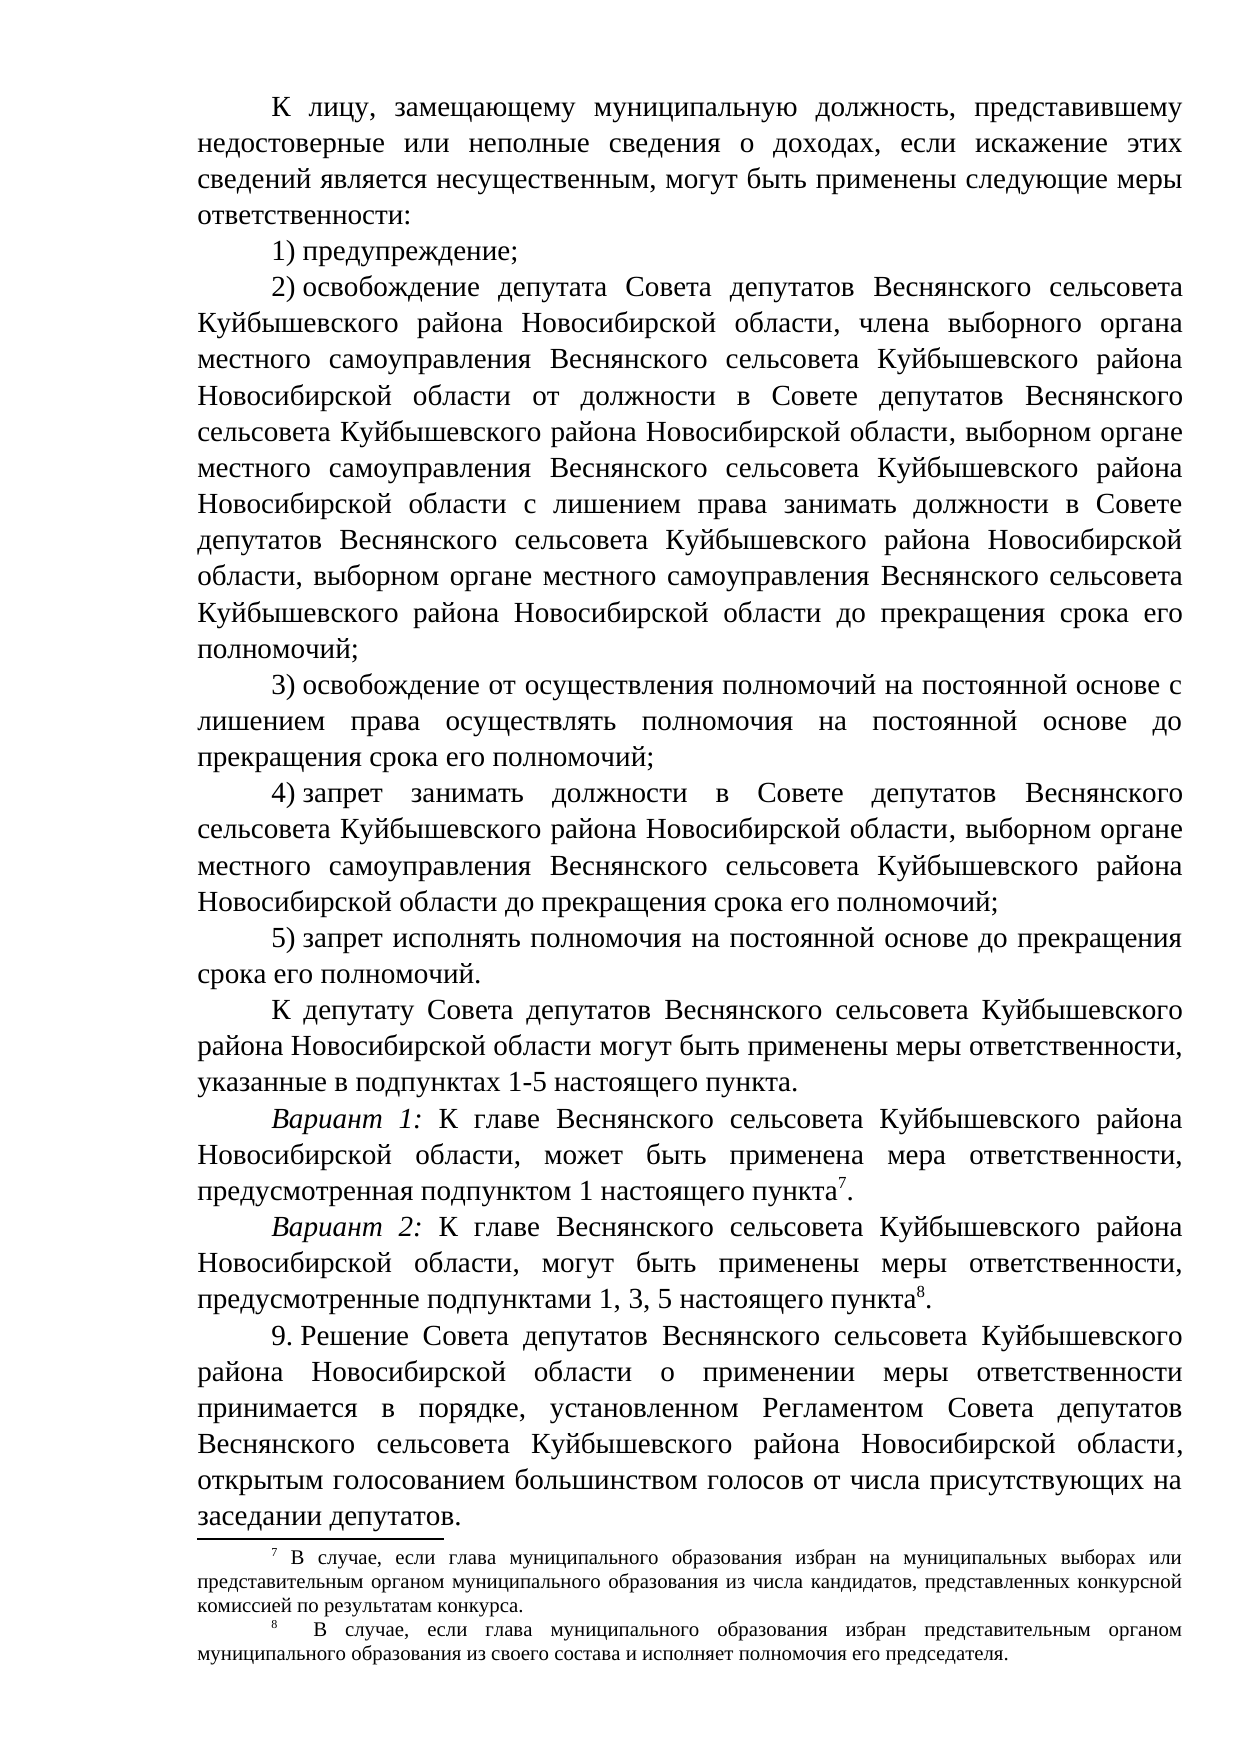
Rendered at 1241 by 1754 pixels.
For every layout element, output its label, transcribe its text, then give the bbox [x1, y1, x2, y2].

text 3) освобождение от осуществления полномочий на постоянной основе с лишением права осуществлять полномочия на постоянной основе до прекращения срока его полномочий; [197, 667, 1183, 773]
text 4) запрет занимать должности в Совете депутатов Веснянского сельсовета Куйбышевского района Новосибирской области, выборном органе местного самоуправления Веснянского сельсовета Куйбышевского района Новосибирской области до прекращения срока его полномочий; [197, 775, 1183, 917]
text 2) освобождение депутата Совета депутатов Веснянского сельсовета Куйбышевского района Новосибирской области, члена выборного органа местного самоуправления Веснянского сельсовета Куйбышевского района Новосибирской области от должности в Совете депутатов Веснянского сельсовета Куйбышевского района Новосибирской области, выборном органе местного самоуправления Веснянского сельсовета Куйбышевского района Новосибирской области с лишением права занимать должности в Совете депутатов Веснянского сельсовета Куйбышевского района Новосибирской области, выборном органе местного самоуправления Веснянского сельсовета Куйбышевского района Новосибирской области до прекращения срока его полномочий; [197, 269, 1183, 664]
text 5) запрет исполнять полномочия на постоянной основе до прекращения срока его полномочий. [197, 920, 1183, 990]
text 1) предупреждение; [197, 233, 1183, 267]
text Вариант 1: К главе Веснянского сельсовета Куйбышевского района Новосибирской области, может быть применена мера ответственности, предусмотренная подпунктом 1 настоящего пункта. [197, 1101, 1183, 1207]
text Вариант 2: К главе Веснянского сельсовета Куйбышевского района Новосибирской области, могут быть применены меры ответственности, предусмотренные подпунктами 1, 3, 5 настоящего пункта. [197, 1209, 1183, 1315]
text К лицу, замещающему муниципальную должность, представившему недостоверные или неполные сведения о доходах, если искажение этих сведений является несущественным, могут быть применены следующие меры ответственности: [197, 89, 1183, 231]
text 9. Решение Совета депутатов Веснянского сельсовета Куйбышевского района Новосибирской области о применении меры ответственности принимается в порядке, установленном Регламентом Совета депутатов Веснянского сельсовета Куйбышевского района Новосибирской области, открытым голосованием большинством голосов от числа присутствующих на заседании депутатов. [197, 1318, 1183, 1532]
text К депутату Совета депутатов Веснянского сельсовета Куйбышевского района Новосибирской области могут быть применены меры ответственности, указанные в подпунктах 1-5 настоящего пункта. [197, 992, 1183, 1098]
